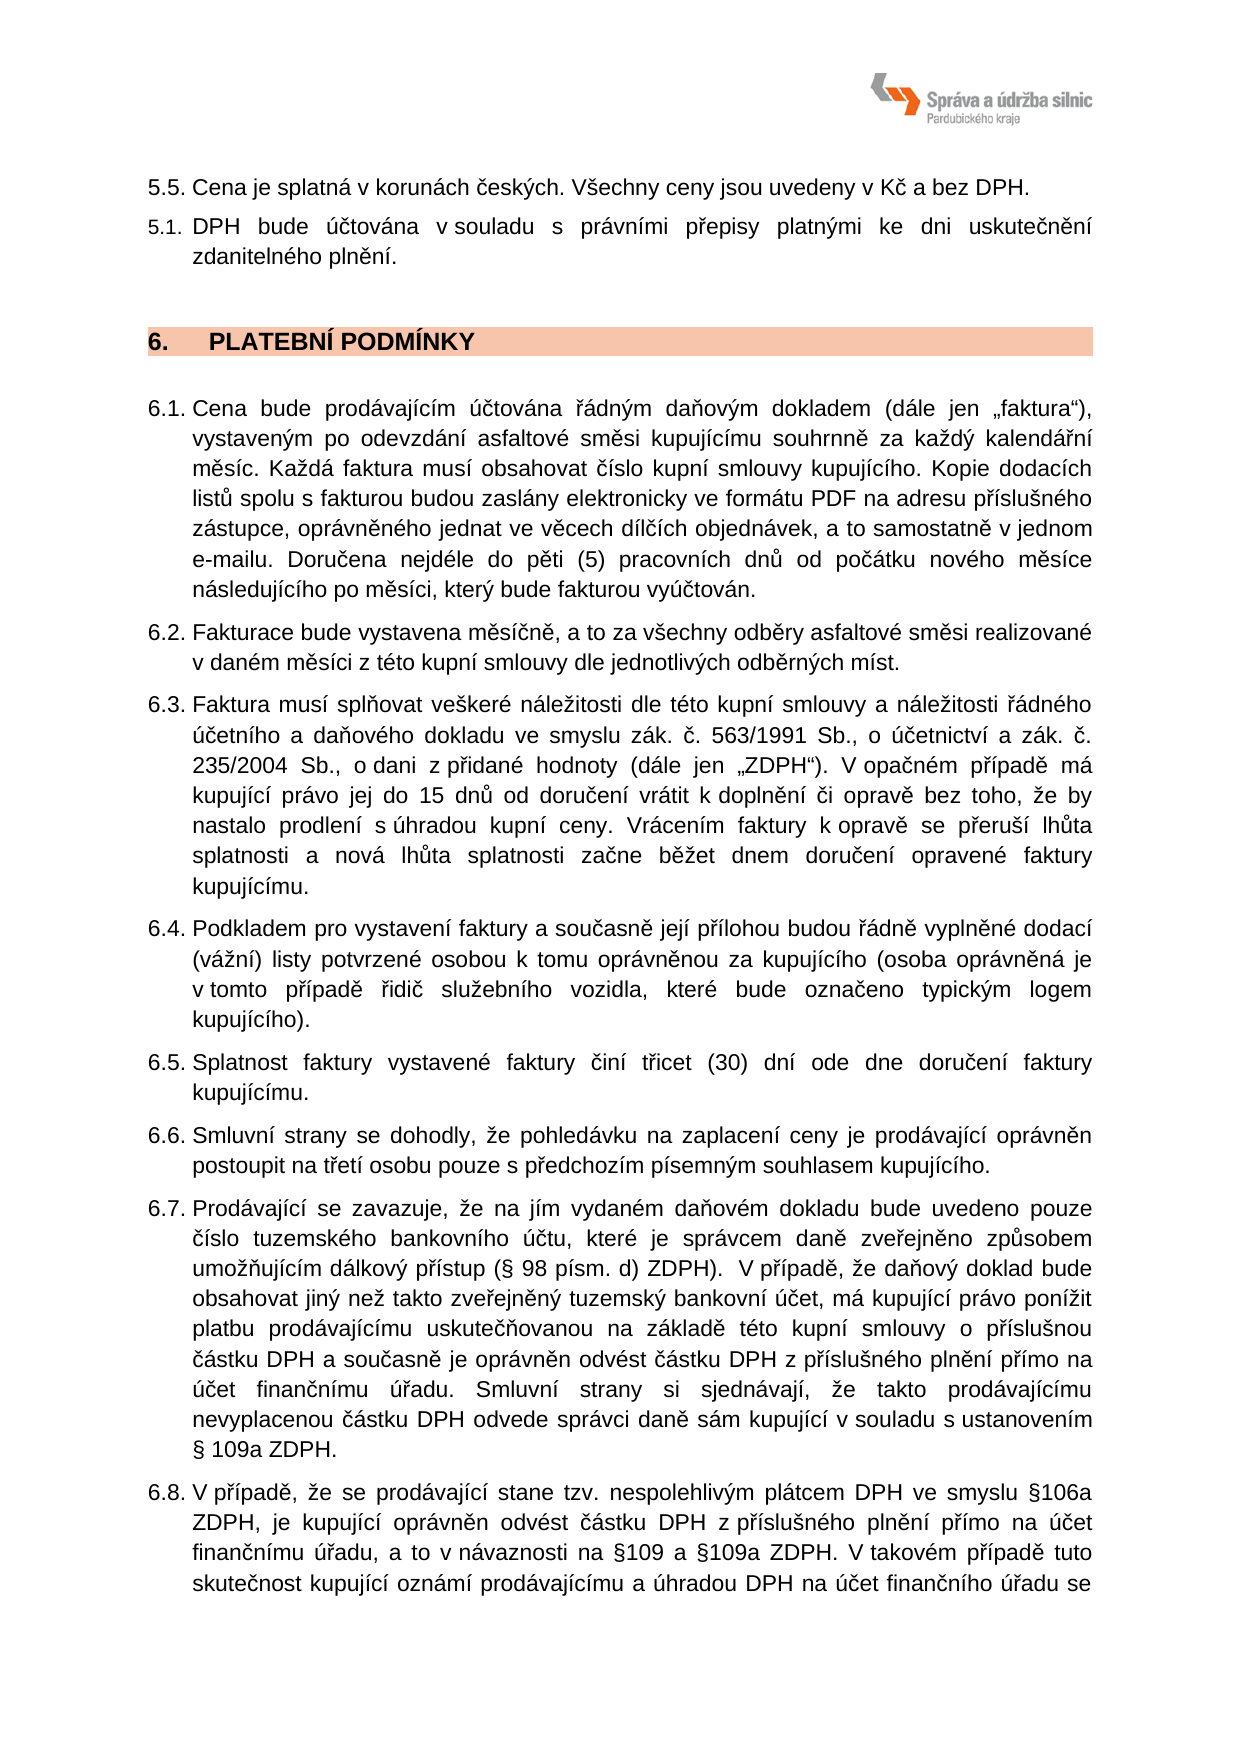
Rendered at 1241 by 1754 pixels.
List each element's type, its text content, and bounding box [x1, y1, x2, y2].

list Splatnost faktury vystavené faktury činí třicet (30) dní ode dne doručení faktury kupujícímu. [148, 1049, 1093, 1105]
list Cena bude prodávajícím účtována řádným daňovým dokladem (dále jen „faktura“), vystaveným po odevzdání asfaltové směsi kupujícímu souhrnně za každý kalendářní měsíc. Každá faktura musí obsahovat číslo kupní smlouvy kupujícího. Kopie dodacích listů spolu s fakturou budou zaslány elektronicky ve formátu PDF na adresu příslušného zástupce, oprávněného jednat ve věcech dílčích objednávek, a to samostatně v jednom e-mailu. Doručena nejdéle do pěti (5) pracovních dnů od počátku nového měsíce následujícího po měsíci, který bude fakturou vyúčtován. [148, 394, 1093, 602]
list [148, 1479, 1093, 1596]
list PLATEBNÍ PODMÍNKY [148, 327, 1093, 356]
list Podkladem pro vystavení faktury a současně její přílohou budou řádně vyplněné dodací (vážní) listy potvrzené osobou k tomu oprávněnou za kupujícího (osoba oprávněná je v tomto případě řidič služebního vozidla, které bude označeno typickým logem kupujícího). [148, 915, 1093, 1032]
picture [870, 73, 1093, 126]
list Cena je splatná v korunách českých. Všechny ceny jsou uvedeny v Kč a bez DPH. [148, 174, 1093, 200]
list Smluvní strany se dohodly, že pohledávku na zaplacení ceny je prodávající oprávněn postoupit na třetí osobu pouze s předchozím písemným souhlasem kupujícího. [148, 1122, 1093, 1178]
list Fakturace bude vystavena měsíčně, a to za všechny odběry asfaltové směsi realizované v daném měsíci z této kupní smlouvy dle jednotlivých odběrných míst. [148, 618, 1093, 675]
list Faktura musí splňovat veškeré náležitosti dle této kupní smlouvy a náležitosti řádného účetního a daňového dokladu ve smyslu zák. č. 563/1991 Sb., o účetnictví a zák. č. 235/2004 Sb., o dani z přidané hodnoty (dále jen „ZDPH“). V opačném případě má kupující právo jej do 15 dnů od doručení vrátit k doplnění či opravě bez toho, že by nastalo prodlení s úhradou kupní ceny. Vrácením faktury k opravě se přeruší lhůta splatnosti a nová lhůta splatnosti začne běžet dnem doručení opravené faktury kupujícímu. [148, 691, 1093, 899]
list Prodávající se zavazuje, že na jím vydaném daňovém dokladu bude uvedeno pouze číslo tuzemského bankovního účtu, které je správcem daně zveřejněno způsobem umožňujícím dálkový přístup (§ 98 písm. d) ZDPH). V případě, že daňový doklad bude obsahovat jiný než takto zveřejněný tuzemský bankovní účet, má kupující právo ponížit platbu prodávajícímu uskutečňovanou na základě této kupní smlouvy o příslušnou částku DPH a současně je oprávněn odvést částku DPH z příslušného plnění přímo na účet finančnímu úřadu. Smluvní strany si sjednávají, že takto prodávajícímu nevyplacenou částku DPH odvede správci daně sám kupující v souladu s ustanovením § 109a ZDPH. [148, 1194, 1093, 1463]
list DPH bude účtována v souladu s právními přepisy platnými ke dni uskutečnění zdanitelného plnění. [148, 213, 1093, 269]
